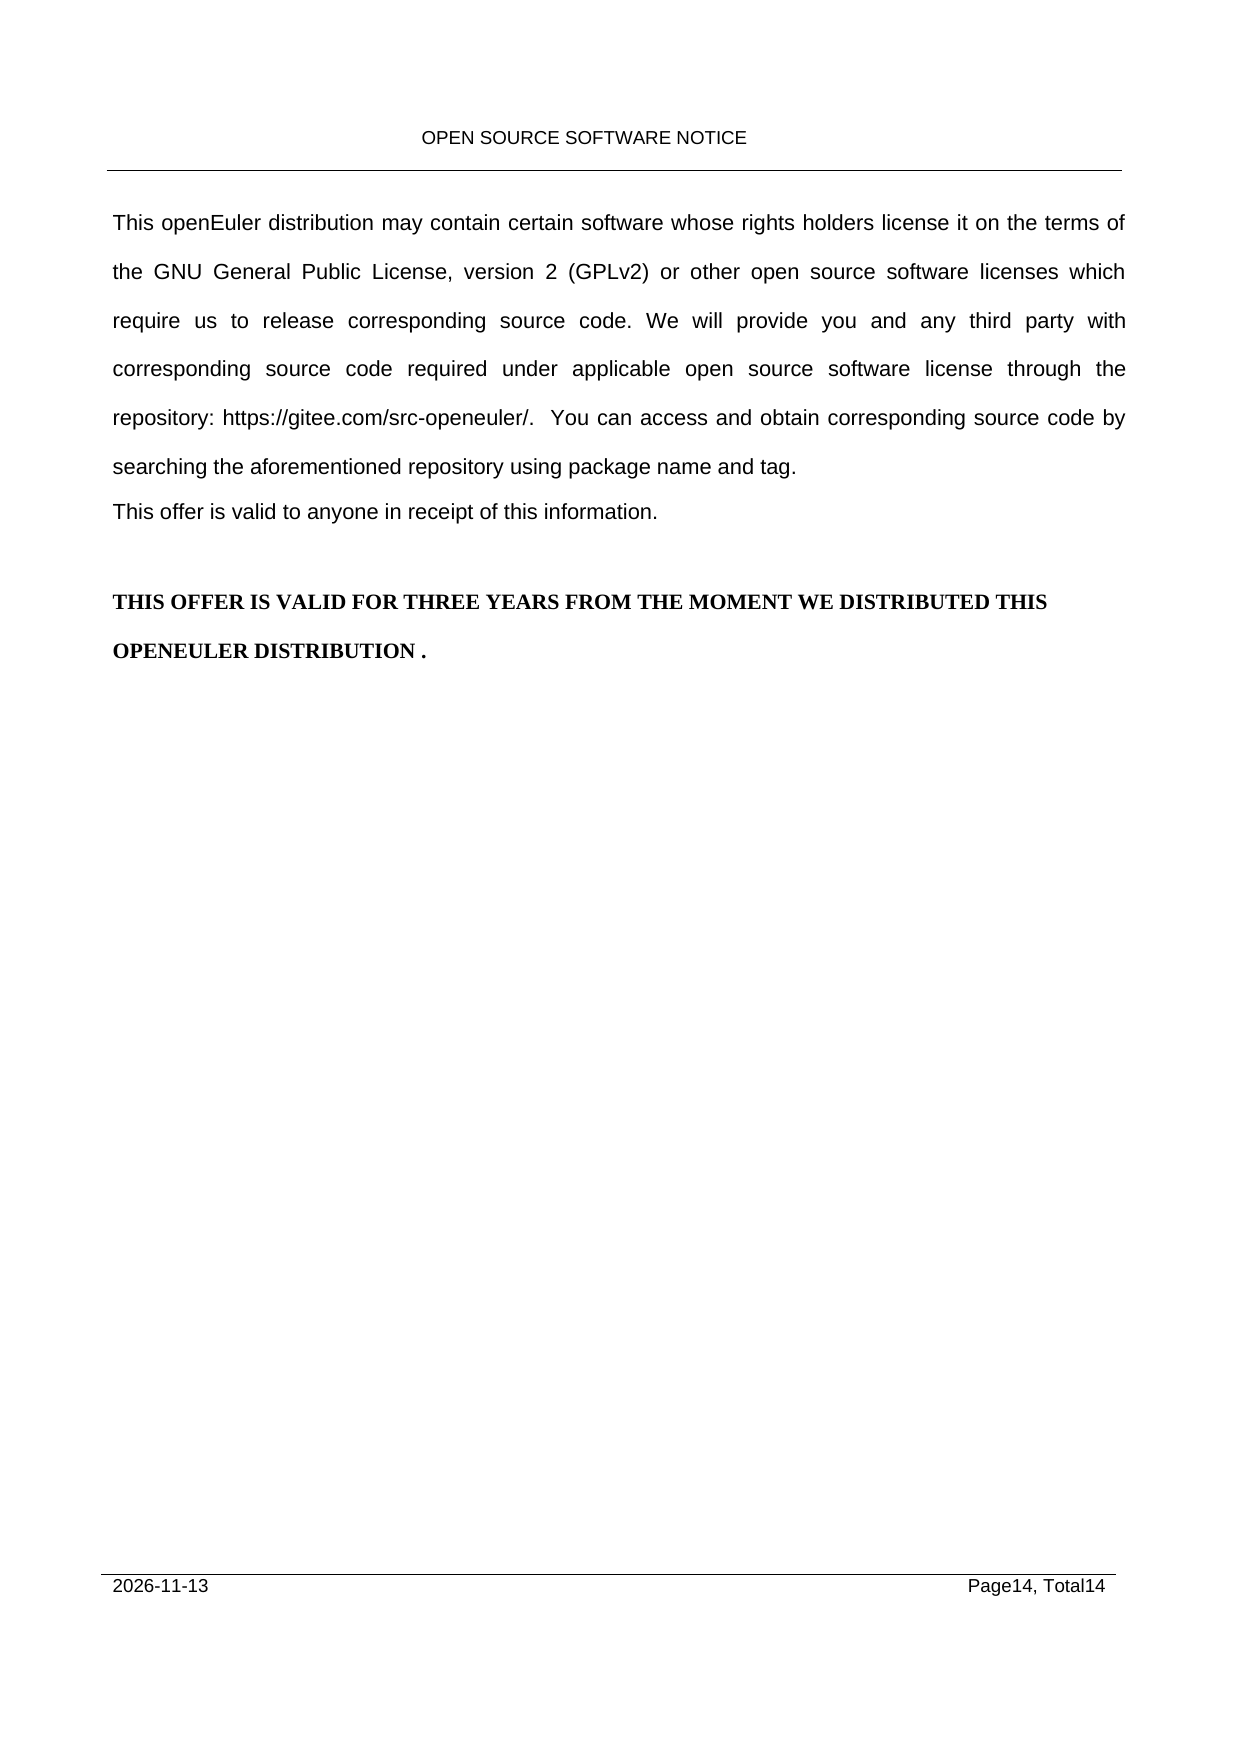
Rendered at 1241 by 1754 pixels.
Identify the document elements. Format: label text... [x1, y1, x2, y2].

text THIS OFFER IS VALID FOR THREE YEARS FROM THE MOMENT WE DISTRIBUTED THIS OPENEULER DISTRIBUTION . [112, 585, 1128, 667]
text This openEuler distribution may contain certain software whose rights holders license it on the terms of the GNU General Public License, version 2 (GPLv2) or other open source software licenses which require us to release corresponding source code. We will provide you and any third party with corresponding source code required under applicable open source software license through the repository: https://gitee.com/src-openeuler/. You can access and obtain corresponding source code by searching the aforementioned repository using package name and tag. [112, 206, 1128, 483]
text This offer is valid to anyone in receipt of this information. [112, 495, 1128, 528]
